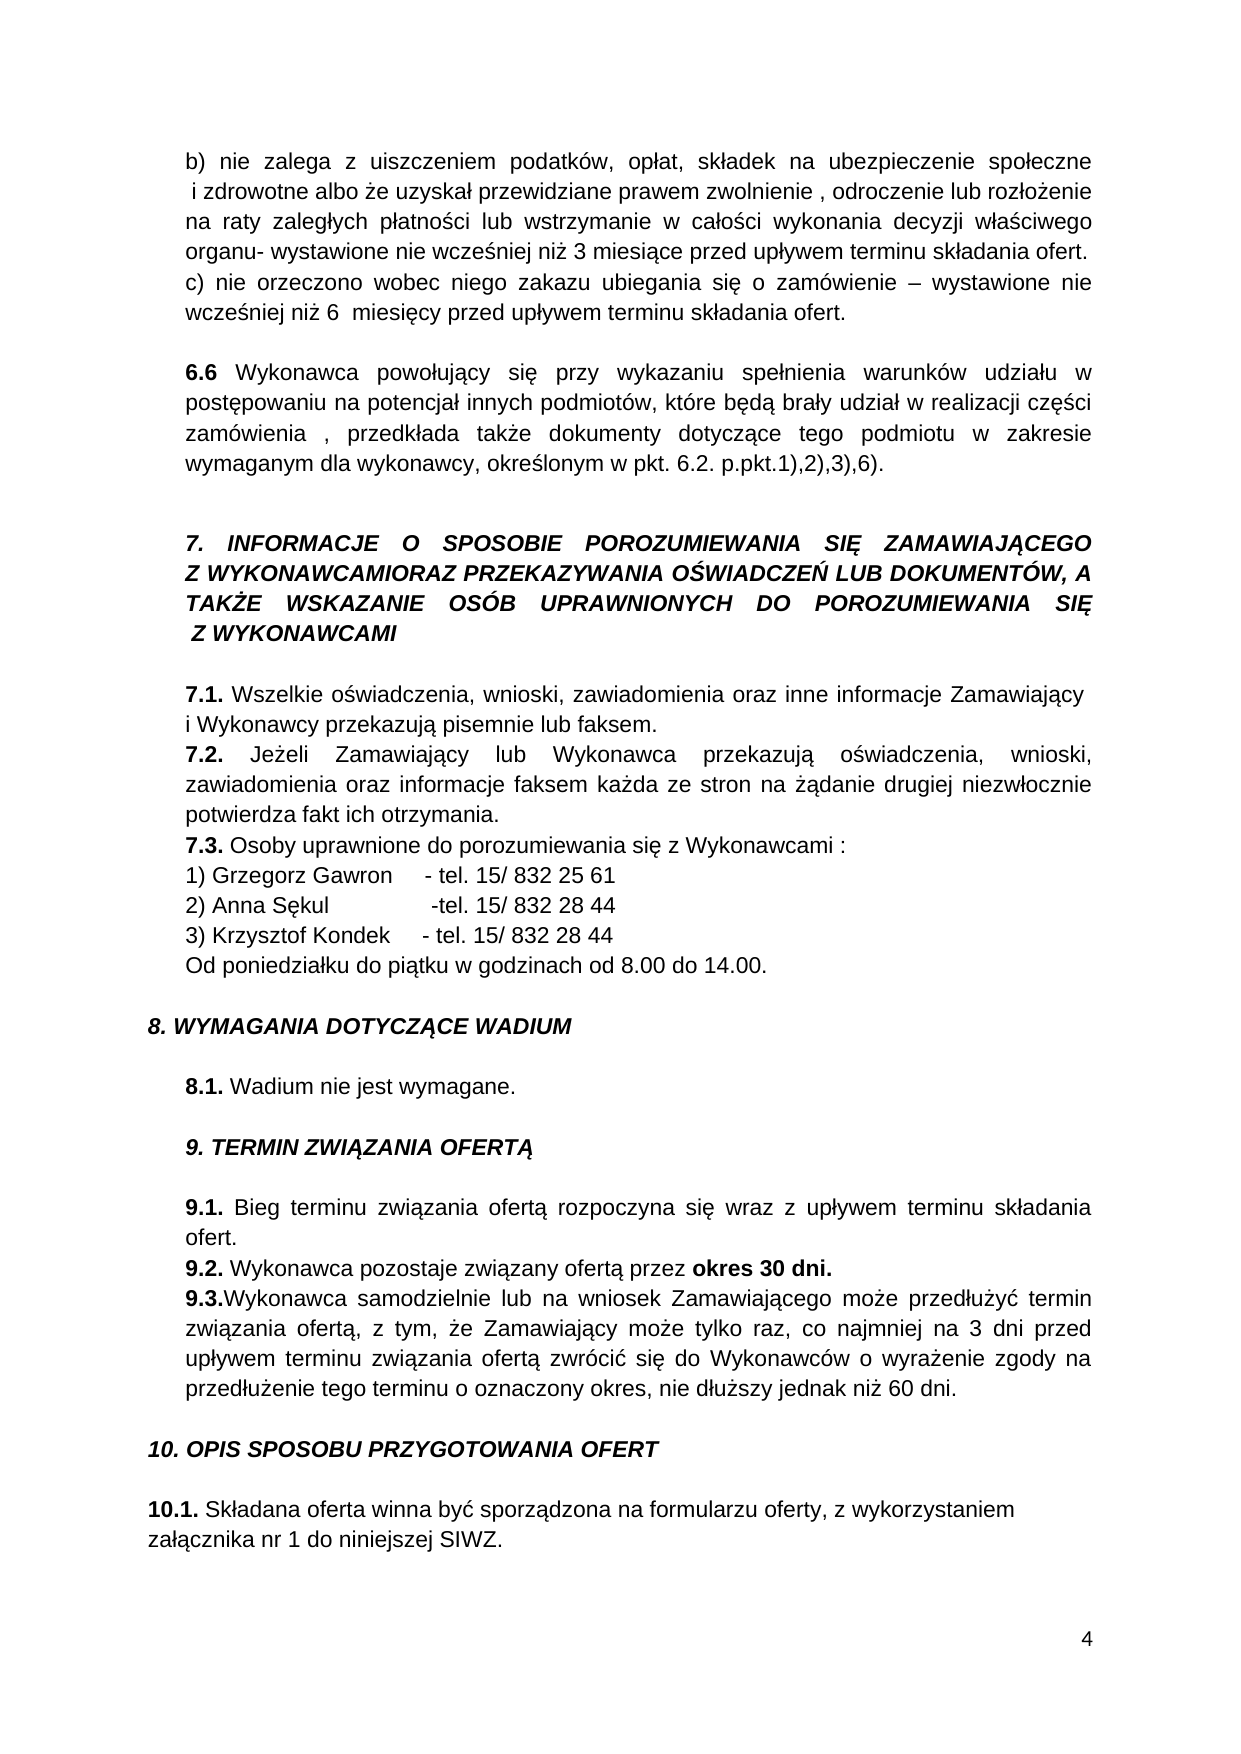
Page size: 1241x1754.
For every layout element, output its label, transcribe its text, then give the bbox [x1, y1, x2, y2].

text 9.1. Bieg terminu związania ofertą rozpoczyna się wraz z upływem terminu składania ofert. [185, 1194, 1093, 1251]
text 7.3. Osoby uprawnione do porozumiewania się z Wykonawcami : [185, 832, 1093, 858]
text 7.2. Jeżeli Zamawiający lub Wykonawca przekazują oświadczenia, wnioski, zawiadomienia oraz informacje faksem każda ze stron na żądanie drugiej niezwłocznie potwierdza fakt ich otrzymania. [185, 741, 1093, 828]
text 7.1. Wszelkie oświadczenia, wnioski, zawiadomienia oraz inne informacje Zamawiający i Wykonawcy przekazują pisemnie lub faksem. [185, 681, 1093, 737]
text załącznika nr 1 do niniejszej SIWZ. [148, 1526, 1093, 1553]
text 9.2. Wykonawca pozostaje związany ofertą przez okres 30 dni. [185, 1254, 1093, 1281]
text c) nie orzeczono wobec niego zakazu ubiegania się o zamówienie – wystawione nie wcześniej niż 6 miesięcy przed upływem terminu składania ofert. [185, 268, 1093, 325]
text 8.1. Wadium nie jest wymagane. [185, 1073, 1093, 1099]
text 3) Krzysztof Kondek - tel. 15/ 832 28 44 [185, 922, 1093, 948]
text b) nie zalega z uiszczeniem podatków, opłat, składek na ubezpieczenie społeczne i zdrowotne albo że uzyskał przewidziane prawem zwolnienie , odroczenie lub rozłożenie na raty zaległych płatności lub wstrzymanie w całości wykonania decyzji właściwego organu- wystawione nie wcześniej niż 3 miesiące przed upływem terminu składania ofert. [185, 148, 1093, 264]
text 9. TERMIN ZWIĄZANIA OFERTĄ [185, 1134, 1093, 1160]
text 10. OPIS SPOSOBU PRZYGOTOWANIA OFERT [148, 1436, 1093, 1462]
text 1) Grzegorz Gawron - tel. 15/ 832 25 61 [185, 862, 1093, 888]
text 9.3.Wykonawca samodzielnie lub na wniosek Zamawiającego może przedłużyć termin związania ofertą, z tym, że Zamawiający może tylko raz, co najmniej na 3 dni przed upływem terminu związania ofertą zwrócić się do Wykonawców o wyrażenie zgody na przedłużenie tego terminu o oznaczony okres, nie dłuższy jednak niż 60 dni. [185, 1285, 1093, 1402]
text 10.1. Składana oferta winna być sporządzona na formularzu oferty, z wykorzystaniem [148, 1496, 1093, 1522]
text Od poniedziałku do piątku w godzinach od 8.00 do 14.00. [185, 952, 1093, 979]
text 2) Anna Sękul -tel. 15/ 832 28 44 [185, 892, 1093, 918]
text 6.6 Wykonawca powołujący się przy wykazaniu spełnienia warunków udziału w postępowaniu na potencjał innych podmiotów, które będą brały udział w realizacji części zamówienia , przedkłada także dokumenty dotyczące tego podmiotu w zakresie wymaganym dla wykonawcy, określonym w pkt. 6.2. p.pkt.1),2),3),6). [185, 359, 1093, 476]
text 8. WYMAGANIA DOTYCZĄCE WADIUM [148, 1013, 1093, 1039]
text 7. INFORMACJE O SPOSOBIE POROZUMIEWANIA SIĘ ZAMAWIAJĄCEGO Z WYKONAWCAMIORAZ PRZEKAZYWANIA OŚWIADCZEŃ LUB DOKUMENTÓW, A TAKŻE WSKAZANIE OSÓB UPRAWNIONYCH DO POROZUMIEWANIA SIĘ Z WYKONAWCAMI [185, 529, 1093, 646]
